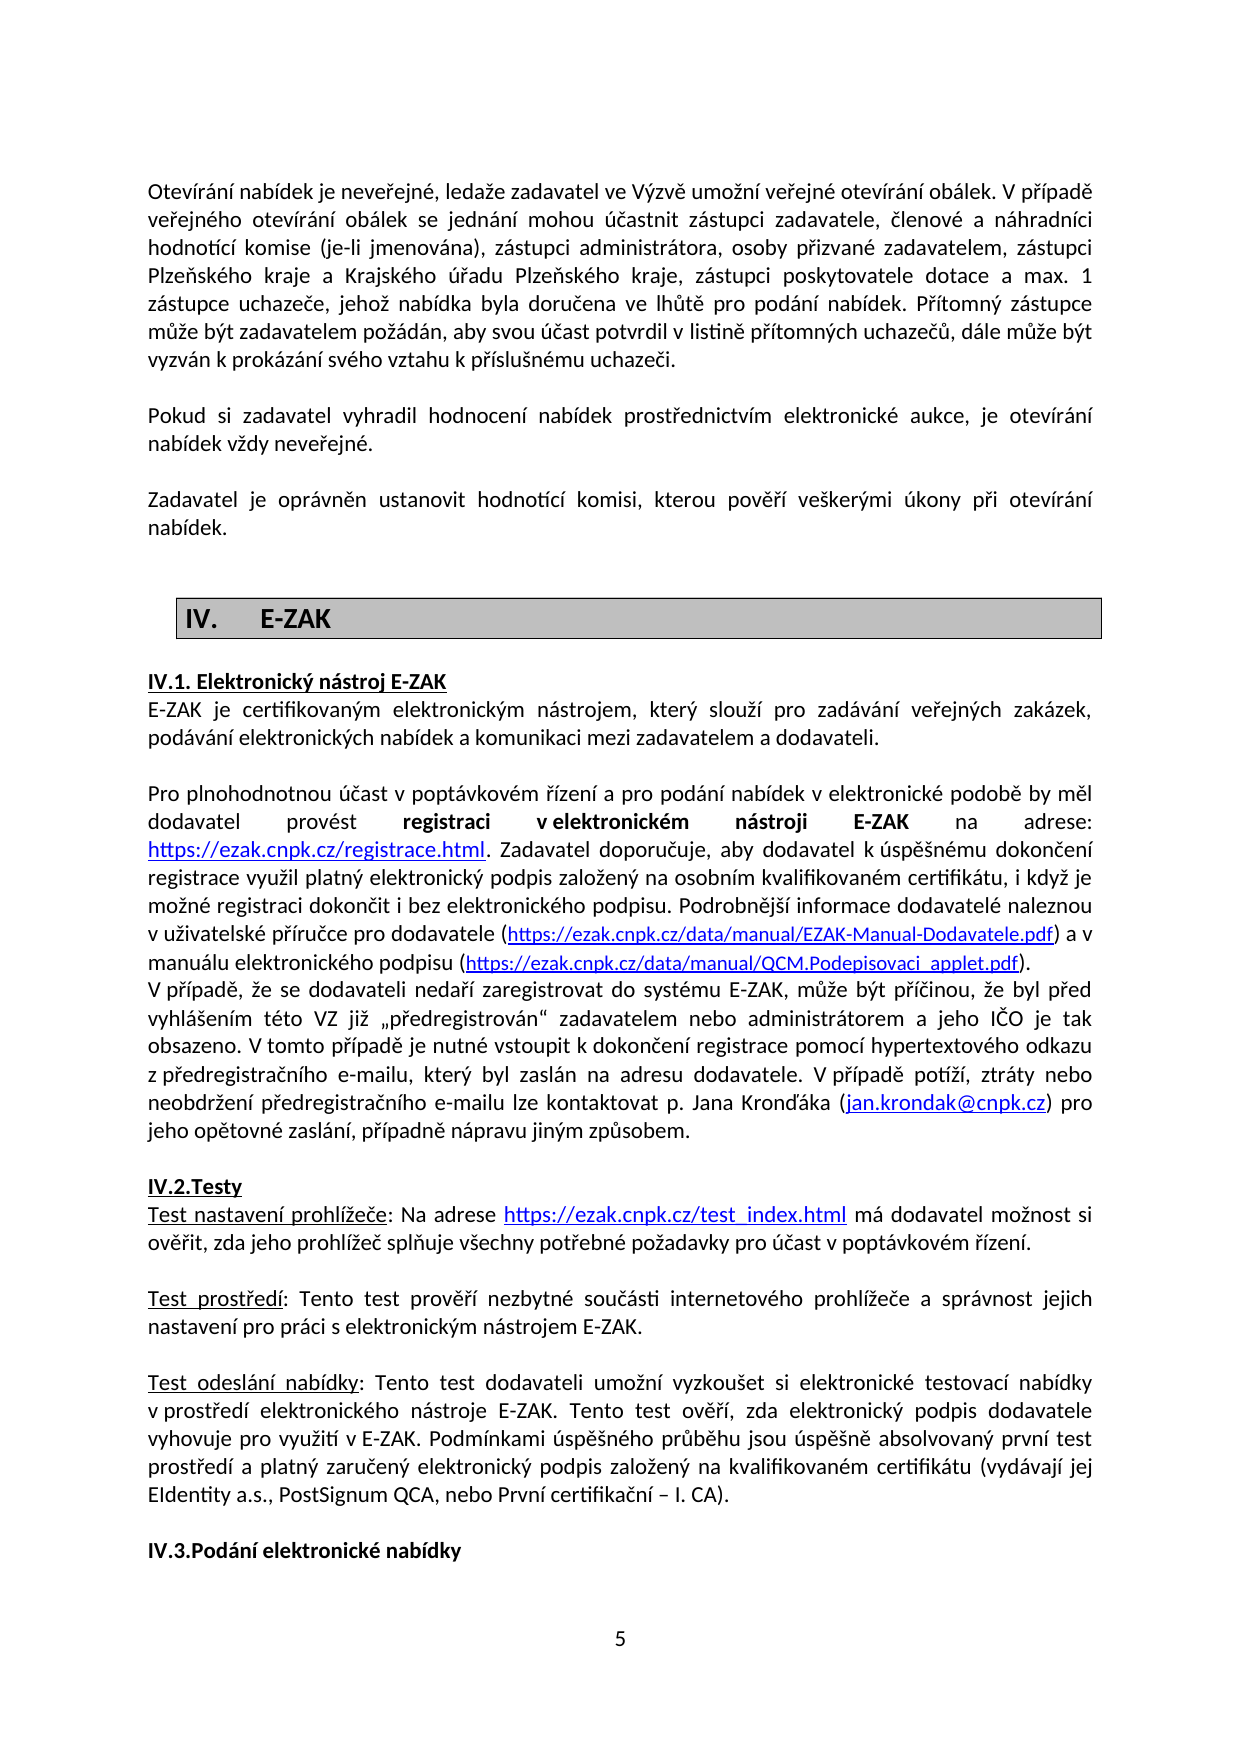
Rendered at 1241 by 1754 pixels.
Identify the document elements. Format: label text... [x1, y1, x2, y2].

text Pro plnohodnotnou účast v poptávkovém řízení a pro podání nabídek v elektronické podobě by měl dodavatel provést registraci v elektronickém nástroji E-ZAK na adrese: https://ezak.cnpk.cz/registrace.html. Zadavatel doporučuje, aby dodavatel k úspěšnému dokončení registrace využil platný elektronický podpis založený na osobním kvalifikovaném certifikátu, i když je možné registraci dokončit i bez elektronického podpisu. Podrobnější informace dodavatelé naleznou v uživatelské příručce pro dodavatele (https://ezak.cnpk.cz/data/manual/EZAK-Manual-Dodavatele.pdf) a v manuálu elektronického podpisu (https://ezak.cnpk.cz/data/manual/QCM.Podepisovaci_applet.pdf). [148, 779, 1092, 976]
list E-ZAK [177, 599, 1101, 638]
text Test prostředí: Tento test prověří nezbytné součásti internetového prohlížeče a správnost jejich nastavení pro práci s elektronickým nástrojem E-ZAK. [148, 1284, 1092, 1340]
text E-ZAK je certifikovaným elektronickým nástrojem, který slouží pro zadávání veřejných zakázek, podávání elektronických nabídek a komunikaci mezi zadavatelem a dodavateli. [148, 695, 1092, 751]
text Otevírání nabídek je neveřejné, ledaže zadavatel ve Výzvě umožní veřejné otevírání obálek. V případě veřejného otevírání obálek se jednání mohou účastnit zástupci zadavatele, členové a náhradníci hodnotící komise (je-li jmenována), zástupci administrátora, osoby přizvané zadavatelem, zástupci Plzeňského kraje a Krajského úřadu Plzeňského kraje, zástupci poskytovatele dotace a max. 1 zástupce uchazeče, jehož nabídka byla doručena ve lhůtě pro podání nabídek. Přítomný zástupce může být zadavatelem požádán, aby svou účast potvrdil v listině přítomných uchazečů, dále může být vyzván k prokázání svého vztahu k příslušnému uchazeči. [148, 177, 1092, 373]
text Zadavatel je oprávněn ustanovit hodnotící komisi, kterou pověří veškerými úkony při otevírání nabídek. [148, 485, 1092, 541]
text IV.3.Podání elektronické nabídky [148, 1536, 1092, 1564]
text Test nastavení prohlížeče: Na adrese https://ezak.cnpk.cz/test_index.html má dodavatel možnost si ověřit, zda jeho prohlížeč splňuje všechny potřebné požadavky pro účast v poptávkovém řízení. [148, 1200, 1092, 1256]
text Pokud si zadavatel vyhradil hodnocení nabídek prostřednictvím elektronické aukce, je otevírání nabídek vždy neveřejné. [148, 401, 1092, 457]
text V případě, že se dodavateli nedaří zaregistrovat do systému E-ZAK, může být příčinou, že byl před vyhlášením této VZ již „předregistrován“ zadavatelem nebo administrátorem a jeho IČO je tak obsazeno. V tomto případě je nutné vstoupit k dokončení registrace pomocí hypertextového odkazu z předregistračního e-mailu, který byl zaslán na adresu dodavatele. V případě potíží, ztráty nebo neobdržení předregistračního e-mailu lze kontaktovat p. Jana Kronďáka (jan.krondak@cnpk.cz) pro jeho opětovné zaslání, případně nápravu jiným způsobem. [148, 976, 1092, 1144]
text IV.2.Testy [148, 1172, 1092, 1200]
text IV.1. Elektronický nástroj E-ZAK [148, 667, 1092, 695]
text Test odeslání nabídky: Tento test dodavateli umožní vyzkoušet si elektronické testovací nabídky v prostředí elektronického nástroje E-ZAK. Tento test ověří, zda elektronický podpis dodavatele vyhovuje pro využití v E-ZAK. Podmínkami úspěšného průběhu jsou úspěšně absolvovaný první test prostředí a platný zaručený elektronický podpis založený na kvalifikovaném certifikátu (vydávají jej EIdentity a.s., PostSignum QCA, nebo První certifikační – I. CA). [148, 1368, 1092, 1508]
